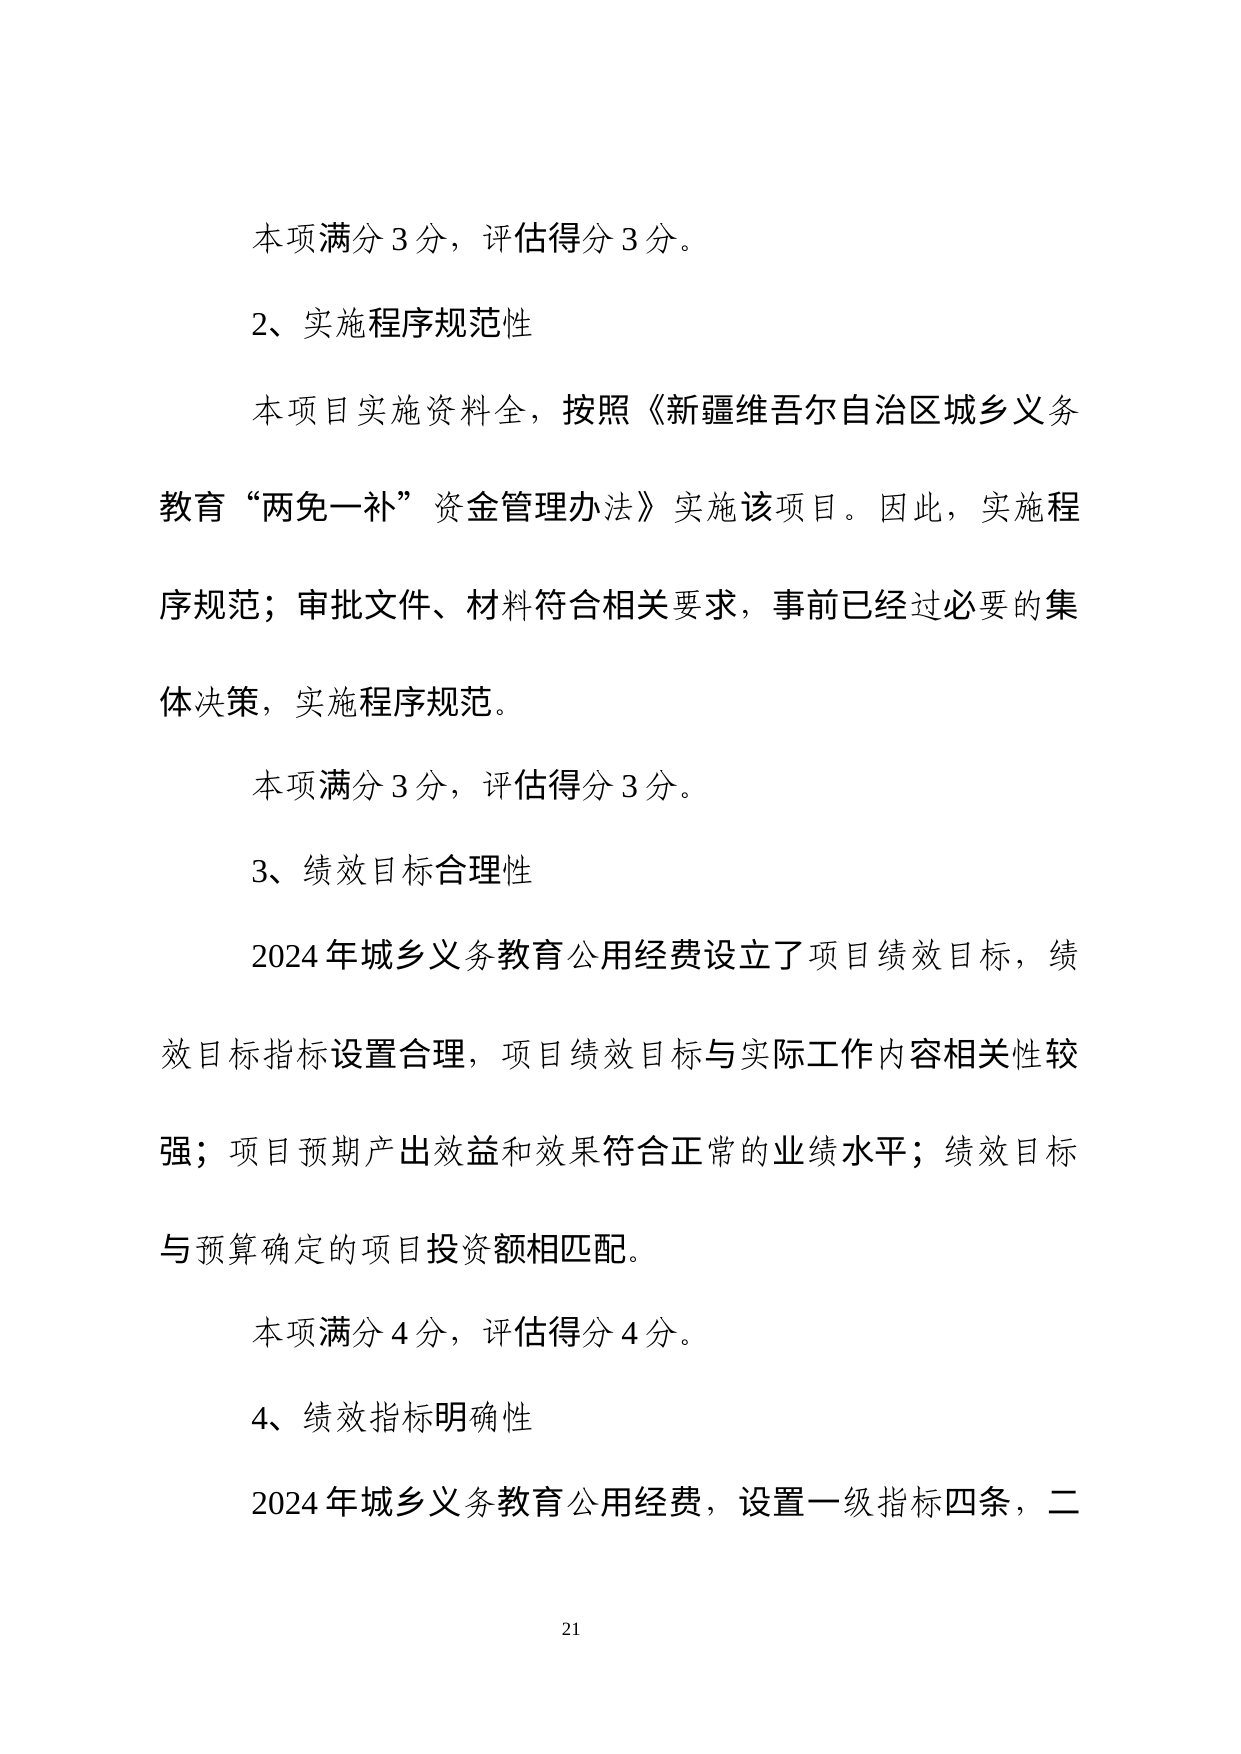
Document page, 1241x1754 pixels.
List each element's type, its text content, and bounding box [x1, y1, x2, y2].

text 本项满分3分，评估得分3分。 [159, 205, 1081, 270]
text 4、绩效指标明确性 [159, 1384, 1081, 1449]
text 2、实施程序规范性 [159, 290, 1081, 355]
text 本项满分4分，评估得分4分。 [159, 1298, 1081, 1363]
text 3、绩效目标合理性 [159, 837, 1081, 902]
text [159, 1469, 1081, 1534]
text 本项满分3分，评估得分3分。 [159, 752, 1081, 817]
text 本项目实施资料全，按照《新疆维吾尔自治区城乡义务教育“两免一补”资金管理办法》实施该项目。因此，实施程序规范；审批文件、材料符合相关要求，事前已经过必要的集体决策，实施程序规范。 [159, 375, 1081, 733]
text 2024年城乡义务教育公用经费设立了项目绩效目标，绩效目标指标设置合理，项目绩效目标与实际工作内容相关性较强；项目预期产出效益和效果符合正常的业绩水平；绩效目标与预算确定的项目投资额相匹配。 [159, 922, 1081, 1279]
